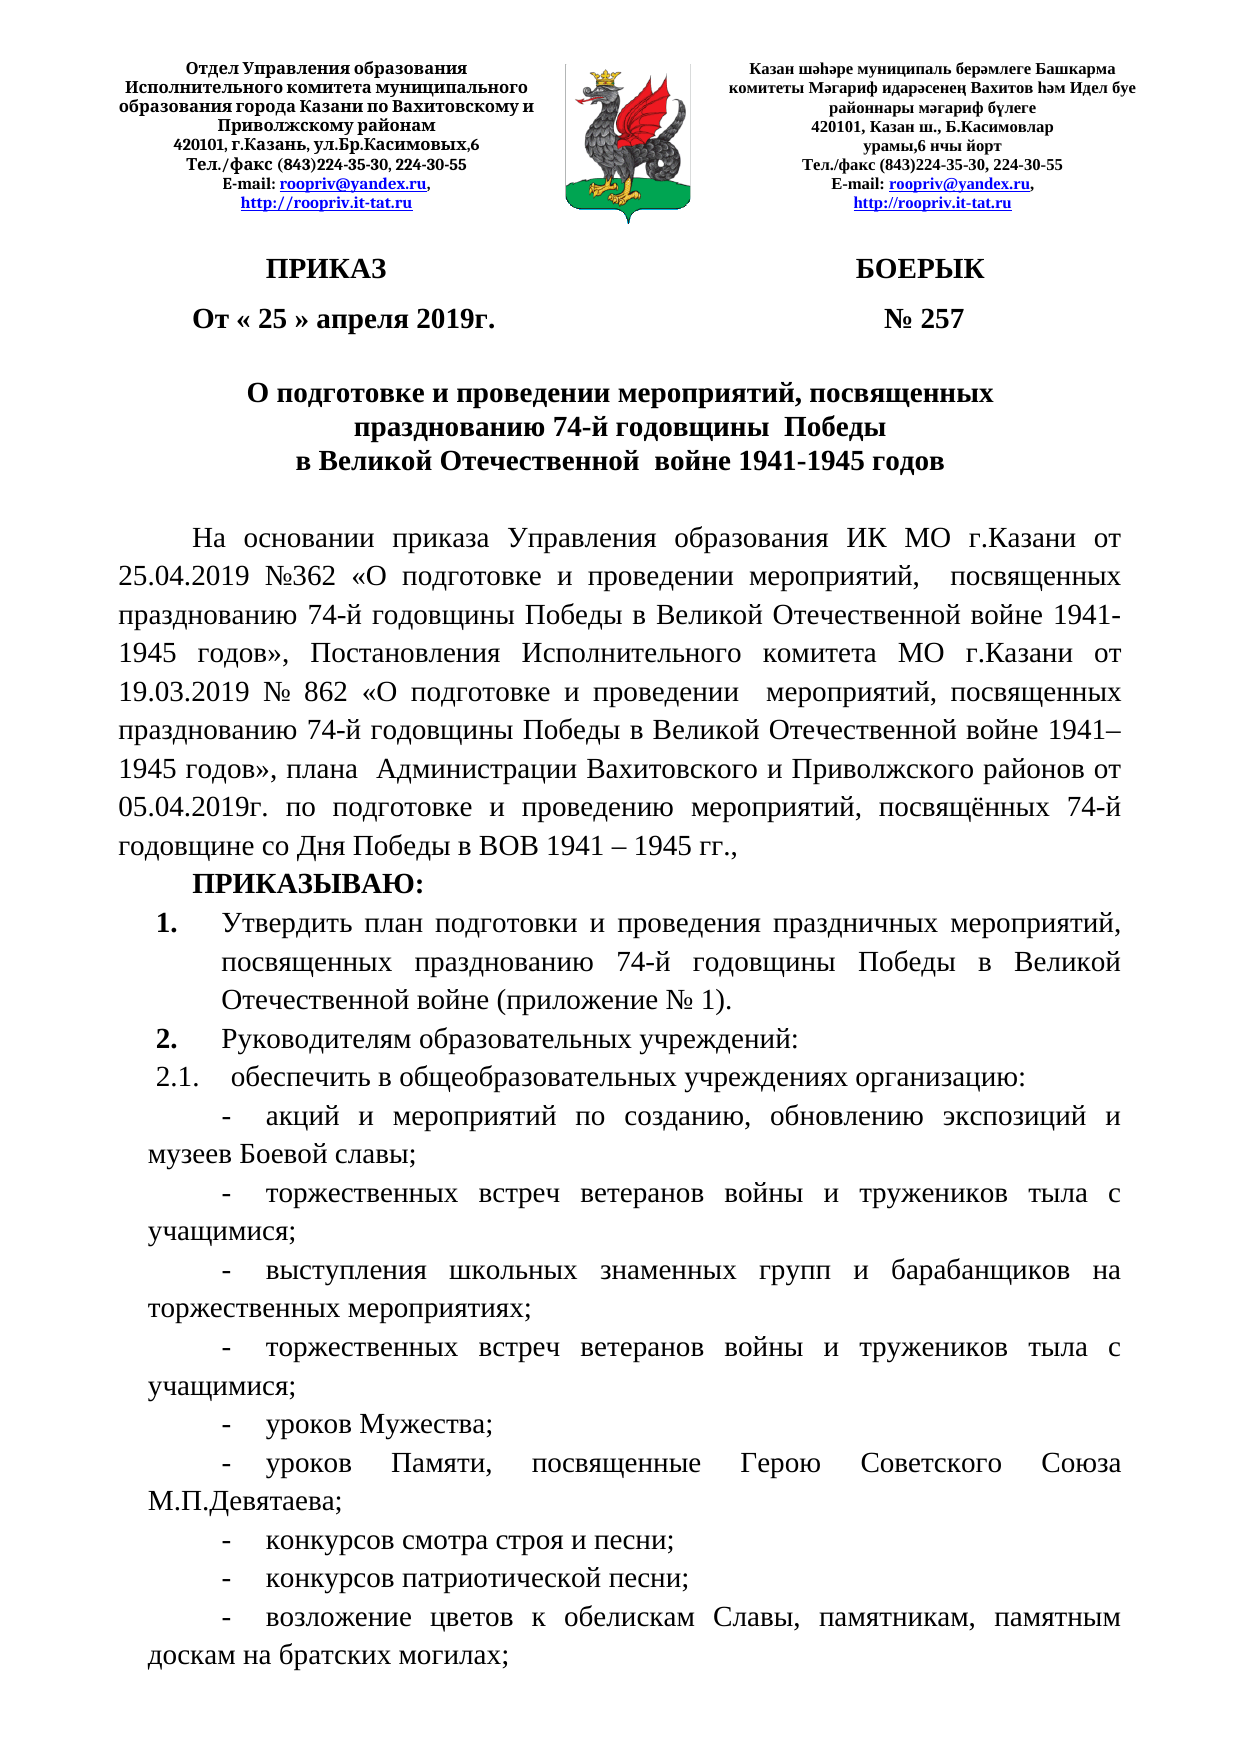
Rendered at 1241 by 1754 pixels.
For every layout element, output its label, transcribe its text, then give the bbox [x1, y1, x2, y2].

list возложение цветов к обелискам Славы, памятникам, памятным доскам на братских могилах; [148, 1599, 1122, 1671]
list конкурсов патриотической песни; [148, 1560, 1122, 1594]
list Руководителям образовательных учреждений: [156, 1021, 1122, 1054]
list торжественных встреч ветеранов войны и тружеников тыла с учащимися; [148, 1329, 1122, 1401]
list торжественных встреч ветеранов войны и тружеников тыла с учащимися; [148, 1175, 1122, 1247]
subtitle На основании приказа Управления образования ИК МО г.Казани от 25.04.2019 №362 «О подготовке и проведении мероприятий, посвященных празднованию 74-й годовщины Победы в Великой Отечественной войне 1941-1945 годов», Постановления Исполнительного комитета МО г.Казани от 19.03.2019 № 862 «О подготовке и проведении мероприятий, посвященных празднованию 74-й годовщины Победы в Великой Отечественной войне 1941–1945 годов», плана Администрации Вахитовского и Приволжского районов от 05.04.2019г. по подготовке и проведению мероприятий, посвящённых 74-й годовщине со Дня Победы в ВОВ 1941 – 1945 гг., [118, 520, 1122, 862]
table_header [546, 59, 709, 251]
list уроков Памяти, посвященные Герою Советского Союза М.П.Девятаева; [148, 1445, 1122, 1517]
text От « 25 » апреля 2019г. № 257 [118, 301, 1122, 335]
list Утвердить план подготовки и проведения праздничных мероприятий, посвященных празднованию 74-й годовщины Победы в Великой Отечественной войне (приложение № 1). [156, 905, 1122, 1016]
list акций и мероприятий по созданию, обновлению экспозиций и музеев Боевой славы; [148, 1098, 1122, 1170]
table_header Казан шәһәре муниципаль берәмлеге Башкарма комитеты Мәгариф идарәсенең Вахитов һәм Идел буе районнары мәгариф бүлеге 420101, Казан ш., Б.Касимовлар урамы,6 нчы йорт Тел./факс (843)224-35-30, 224-30-55 E-mail: roopriv@yandex.ru, http://roopriv.it-tat.ru [709, 59, 1156, 251]
list конкурсов смотра строя и песни; [148, 1522, 1122, 1555]
text О подготовке и проведении мероприятий, посвященных празднованию 74-й годовщины Победы в Великой Отечественной войне 1941-1945 годов [118, 376, 1122, 476]
text ПРИКАЗЫВАЮ: [118, 867, 1122, 900]
list уроков Мужества; [148, 1406, 1122, 1440]
text ПРИКАЗ БОЕРЫК [118, 251, 1122, 284]
picture [565, 64, 691, 224]
list обеспечить в общеобразовательных учреждениях организацию: [156, 1059, 1122, 1093]
table_header Отдел Управления образования Исполнительного комитета муниципального образования города Казани по Вахитовскому и Приволжскому районам 420101, г.Казань, ул.Бр.Касимовых,6 Тел./факс (843)224-35-30, 224-30-55 E-mail: roopriv@yandex.ru, http://roopriv.it-tat.ru [107, 59, 546, 251]
list выступления школьных знаменных групп и барабанщиков на торжественных мероприятиях; [148, 1252, 1122, 1324]
